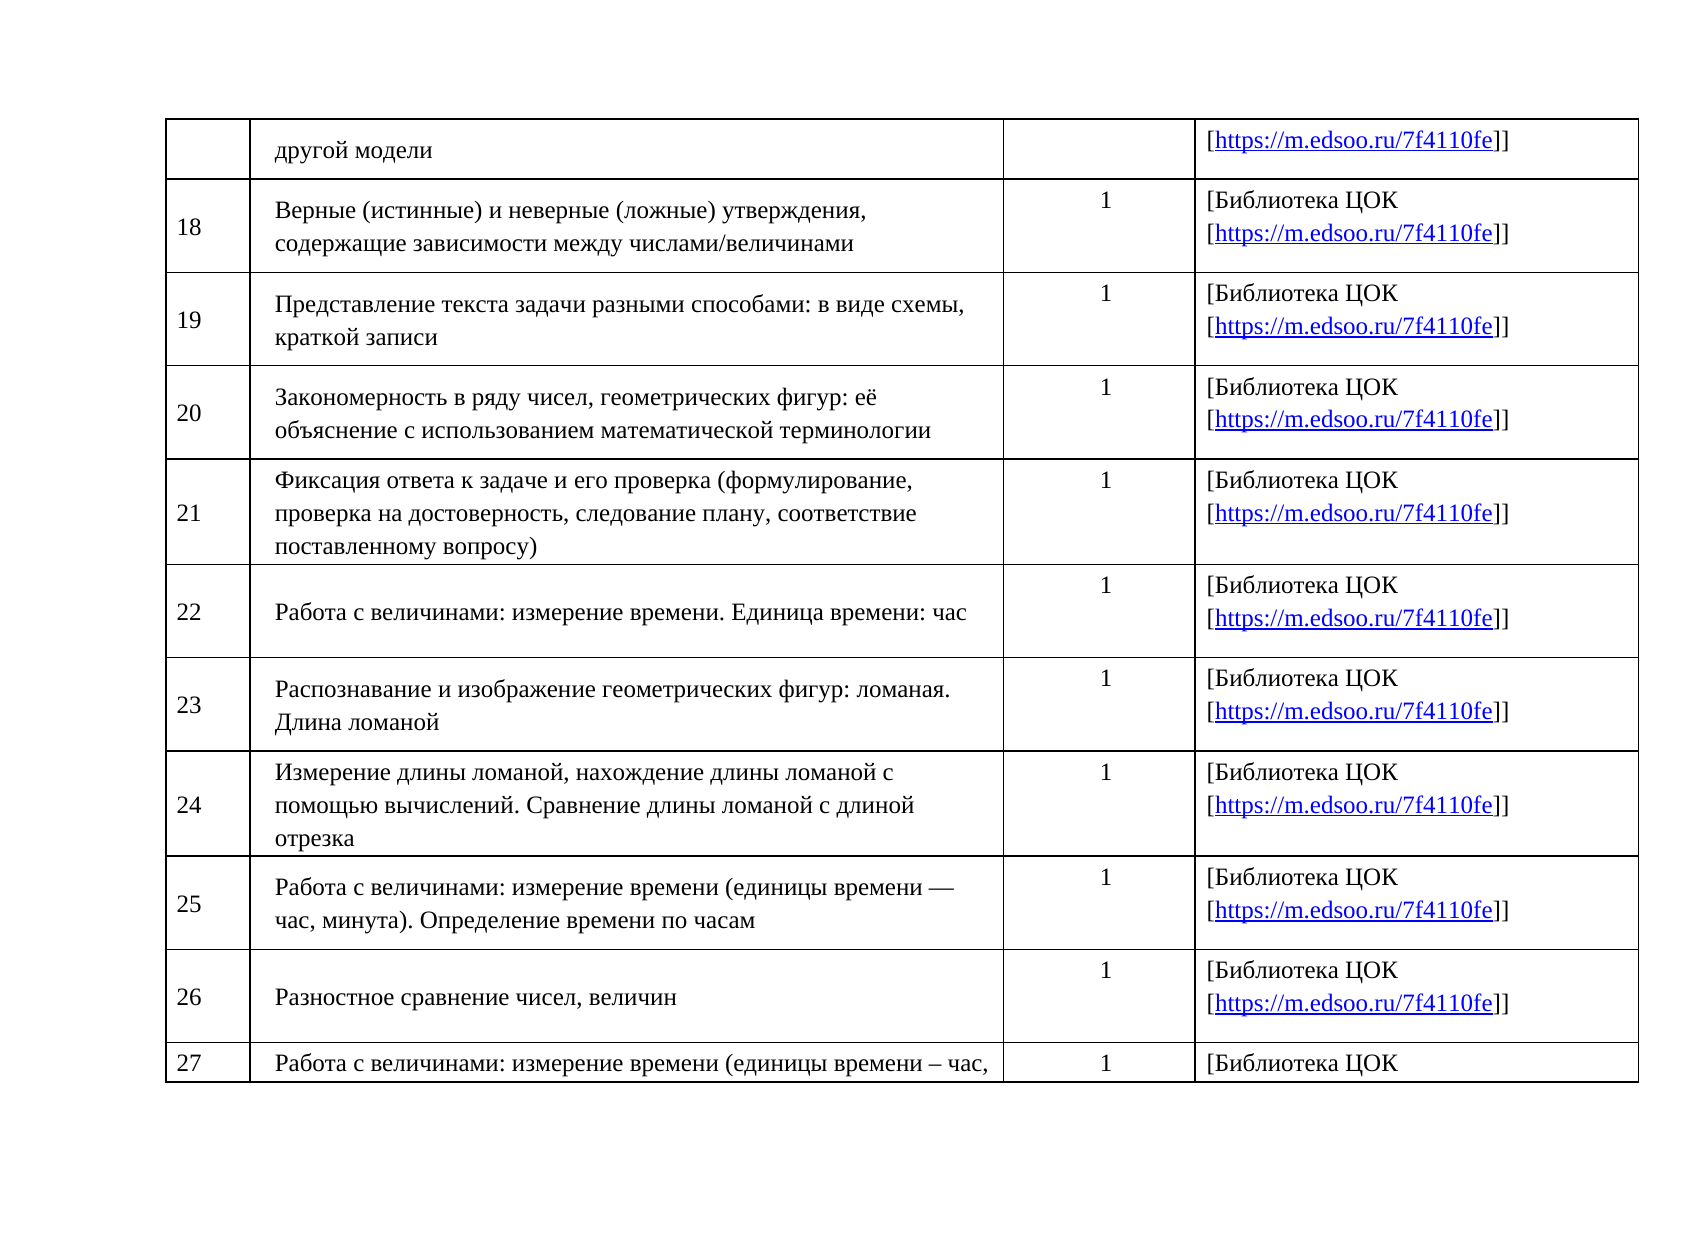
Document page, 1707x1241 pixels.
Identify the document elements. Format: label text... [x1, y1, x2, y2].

table_cell 1 [1004, 565, 1194, 657]
table_cell 25 [167, 857, 249, 948]
table_cell Распознавание и изображение геометрических фигур: ломаная. Длина ломаной [251, 658, 1003, 750]
table_cell Представление текста задачи разными способами: в виде схемы, краткой записи [251, 273, 1003, 365]
table_cell 1 [1004, 366, 1194, 458]
table_cell [Библиотека ЦОК [https://m.edsoo.ru/7f4110fe]] [1196, 273, 1638, 365]
table_cell Фиксация ответа к задаче и его проверка (формулирование, проверка на достоверность, следование плану, соответствие поставленному вопросу) [251, 460, 1003, 563]
table_cell 24 [167, 752, 249, 855]
table_cell 1 [1004, 120, 1194, 178]
table_cell 20 [167, 366, 249, 458]
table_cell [251, 120, 1003, 178]
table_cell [1196, 1043, 1638, 1081]
table_cell 1 [1004, 658, 1194, 750]
table_cell [Библиотека ЦОК [https://m.edsoo.ru/7f4110fe]] [1196, 366, 1638, 458]
table_cell Работа с величинами: измерение времени (единицы времени — час, минута). Определение времени по часам [251, 857, 1003, 948]
table_cell Закономерность в ряду чисел, геометрических фигур: её объяснение с использованием математической терминологии [251, 366, 1003, 458]
table_cell 1 [1004, 752, 1194, 855]
table_cell 1 [1004, 1043, 1194, 1081]
table_cell [Библиотека ЦОК [https://m.edsoo.ru/7f4110fe]] [1196, 752, 1638, 855]
table_cell Работа с величинами: измерение времени. Единица времени: час [251, 565, 1003, 657]
table_cell Разностное сравнение чисел, величин [251, 950, 1003, 1042]
table_cell 19 [167, 273, 249, 365]
table_cell 1 [1004, 180, 1194, 272]
table_cell 18 [167, 180, 249, 272]
table_cell 17 [167, 120, 249, 178]
table_cell 22 [167, 565, 249, 657]
table_cell 1 [1004, 950, 1194, 1042]
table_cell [1196, 180, 1638, 272]
table_cell 23 [167, 658, 249, 750]
table_cell 1 [1004, 460, 1194, 563]
table_cell [Библиотека ЦОК [https://m.edsoo.ru/7f4110fe]] [1196, 857, 1638, 948]
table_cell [251, 1043, 1003, 1081]
table_cell 27 [167, 1043, 249, 1081]
table_cell 1 [1004, 857, 1194, 948]
table_cell 1 [1004, 273, 1194, 365]
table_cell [1196, 120, 1638, 178]
table_cell [Библиотека ЦОК [https://m.edsoo.ru/7f4110fe]] [1196, 658, 1638, 750]
table_cell [Библиотека ЦОК [https://m.edsoo.ru/7f4110fe]] [1196, 565, 1638, 657]
table_cell 26 [167, 950, 249, 1042]
table_cell 21 [167, 460, 249, 563]
table_cell [Библиотека ЦОК [https://m.edsoo.ru/7f4110fe]] [1196, 950, 1638, 1042]
table_cell [Библиотека ЦОК [https://m.edsoo.ru/7f4110fe]] [1196, 460, 1638, 563]
table_cell Измерение длины ломаной, нахождение длины ломаной с помощью вычислений. Сравнение длины ломаной с длиной отрезка [251, 752, 1003, 855]
table_cell Верные (истинные) и неверные (ложные) утверждения, содержащие зависимости между числами/величинами [251, 180, 1003, 272]
